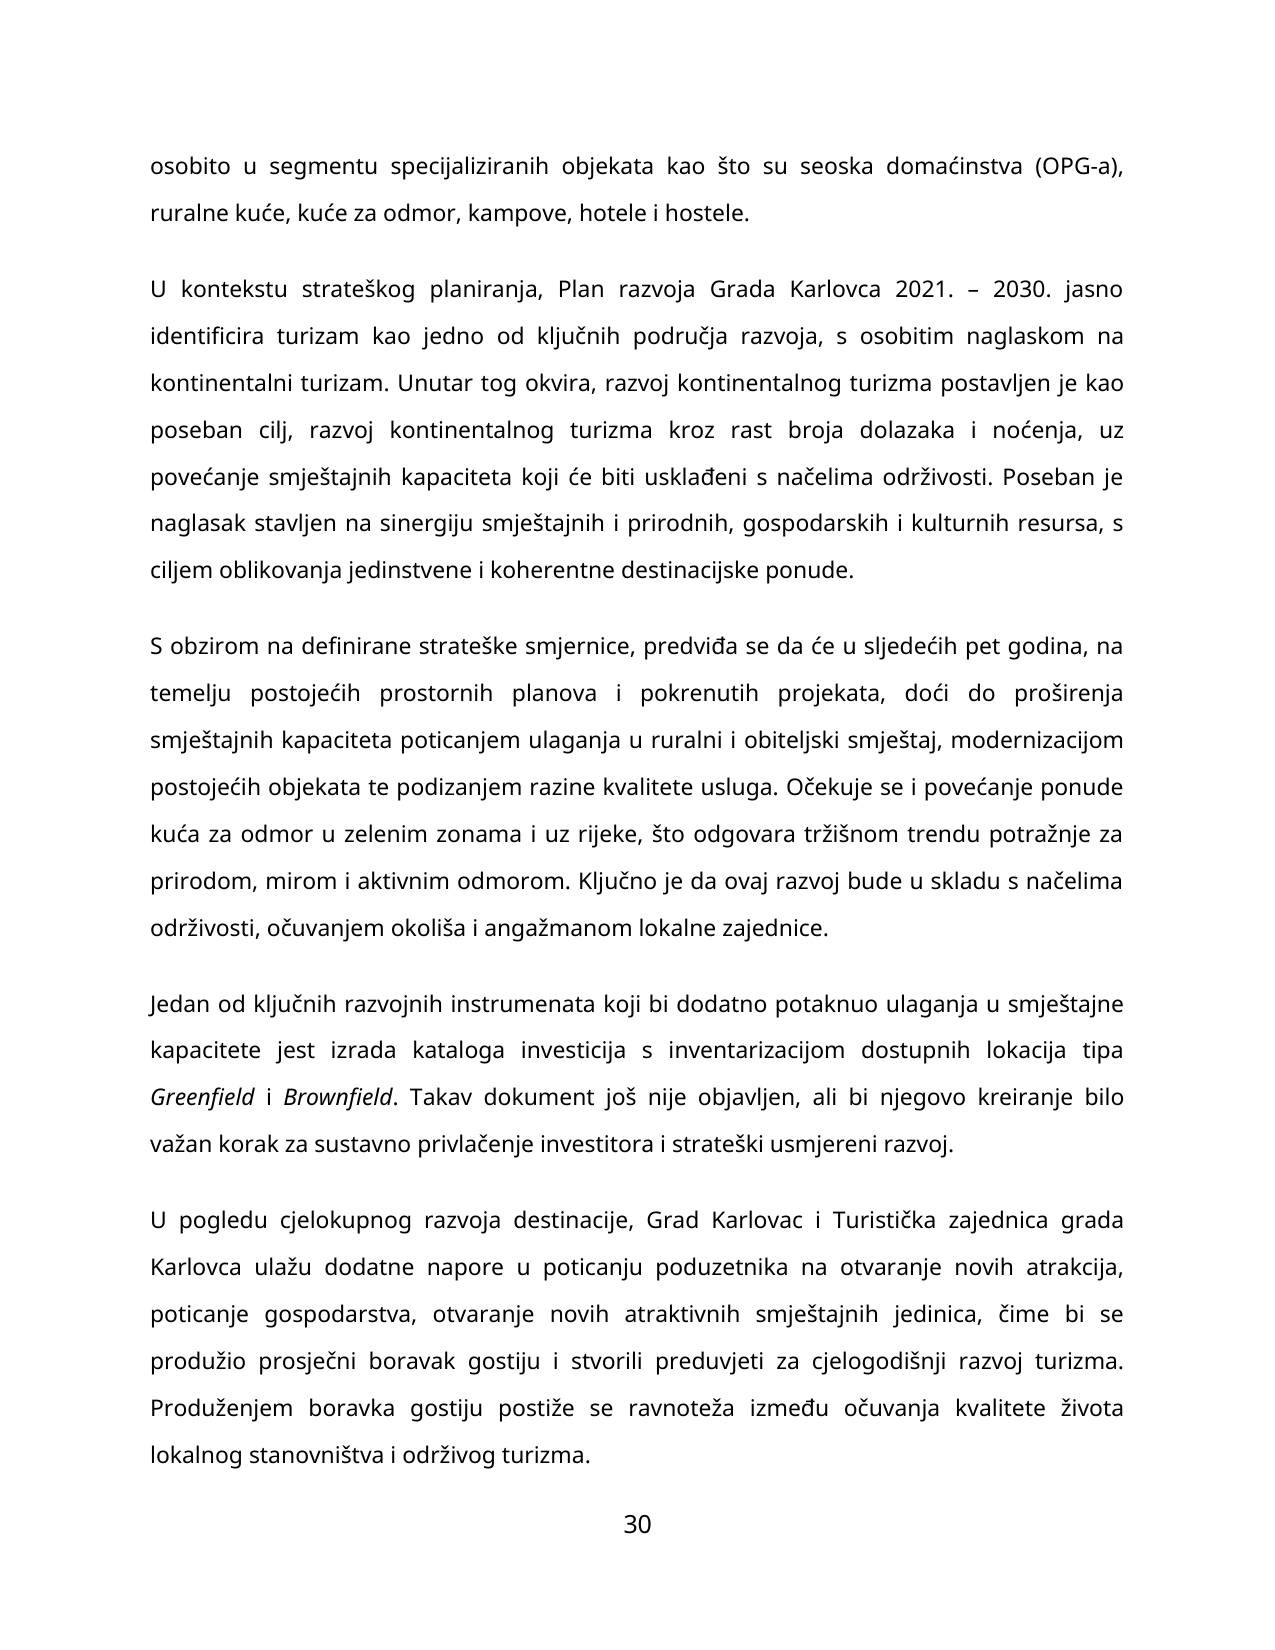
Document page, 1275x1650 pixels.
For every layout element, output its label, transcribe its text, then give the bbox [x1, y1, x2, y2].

text S obzirom na definirane strateške smjernice, predviđa se da će u sljedećih pet godina, na temelju postojećih prostornih planova i pokrenutih projekata, doći do proširenja smještajnih kapaciteta poticanjem ulaganja u ruralni i obiteljski smještaj, modernizacijom postojećih objekata te podizanjem razine kvalitete usluga. Očekuje se i povećanje ponude kuća za odmor u zelenim zonama i uz rijeke, što odgovara tržišnom trendu potražnje za prirodom, mirom i aktivnim odmorom. Ključno je da ovaj razvoj bude u skladu s načelima održivosti, očuvanjem okoliša i angažmanom lokalne zajednice. [150, 630, 1125, 943]
text Jedan od ključnih razvojnih instrumenata koji bi dodatno potaknuo ulaganja u smještajne kapacitete jest izrada kataloga investicija s inventarizacijom dostupnih lokacija tipa Greenfield i Brownfield. Takav dokument još nije objavljen, ali bi njegovo kreiranje bilo važan korak za sustavno privlačenje investitora i strateški usmjereni razvoj. [150, 987, 1125, 1159]
text U kontekstu strateškog planiranja, Plan razvoja Grada Karlovca 2021. – 2030. jasno identificira turizam kao jedno od ključnih područja razvoja, s osobitim naglaskom na kontinentalni turizam. Unutar tog okvira, razvoj kontinentalnog turizma postavljen je kao poseban cilj, razvoj kontinentalnog turizma kroz rast broja dolazaka i noćenja, uz povećanje smještajnih kapaciteta koji će biti usklađeni s načelima održivosti. Poseban je naglasak stavljen na sinergiju smještajnih i prirodnih, gospodarskih i kulturnih resursa, s ciljem oblikovanja jedinstvene i koherentne destinacijske ponude. [150, 273, 1125, 585]
text U pogledu cjelokupnog razvoja destinacije, Grad Karlovac i Turistička zajednica grada Karlovca ulažu dodatne napore u poticanju poduzetnika na otvaranje novih atrakcija, poticanje gospodarstva, otvaranje novih atraktivnih smještajnih jedinica, čime bi se produžio prosječni boravak gostiju i stvorili preduvjeti za cjelogodišnji razvoj turizma. Produženjem boravka gostiju postiže se ravnoteža između očuvanja kvalitete života lokalnog stanovništva i održivog turizma. [150, 1204, 1125, 1470]
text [150, 150, 1125, 228]
